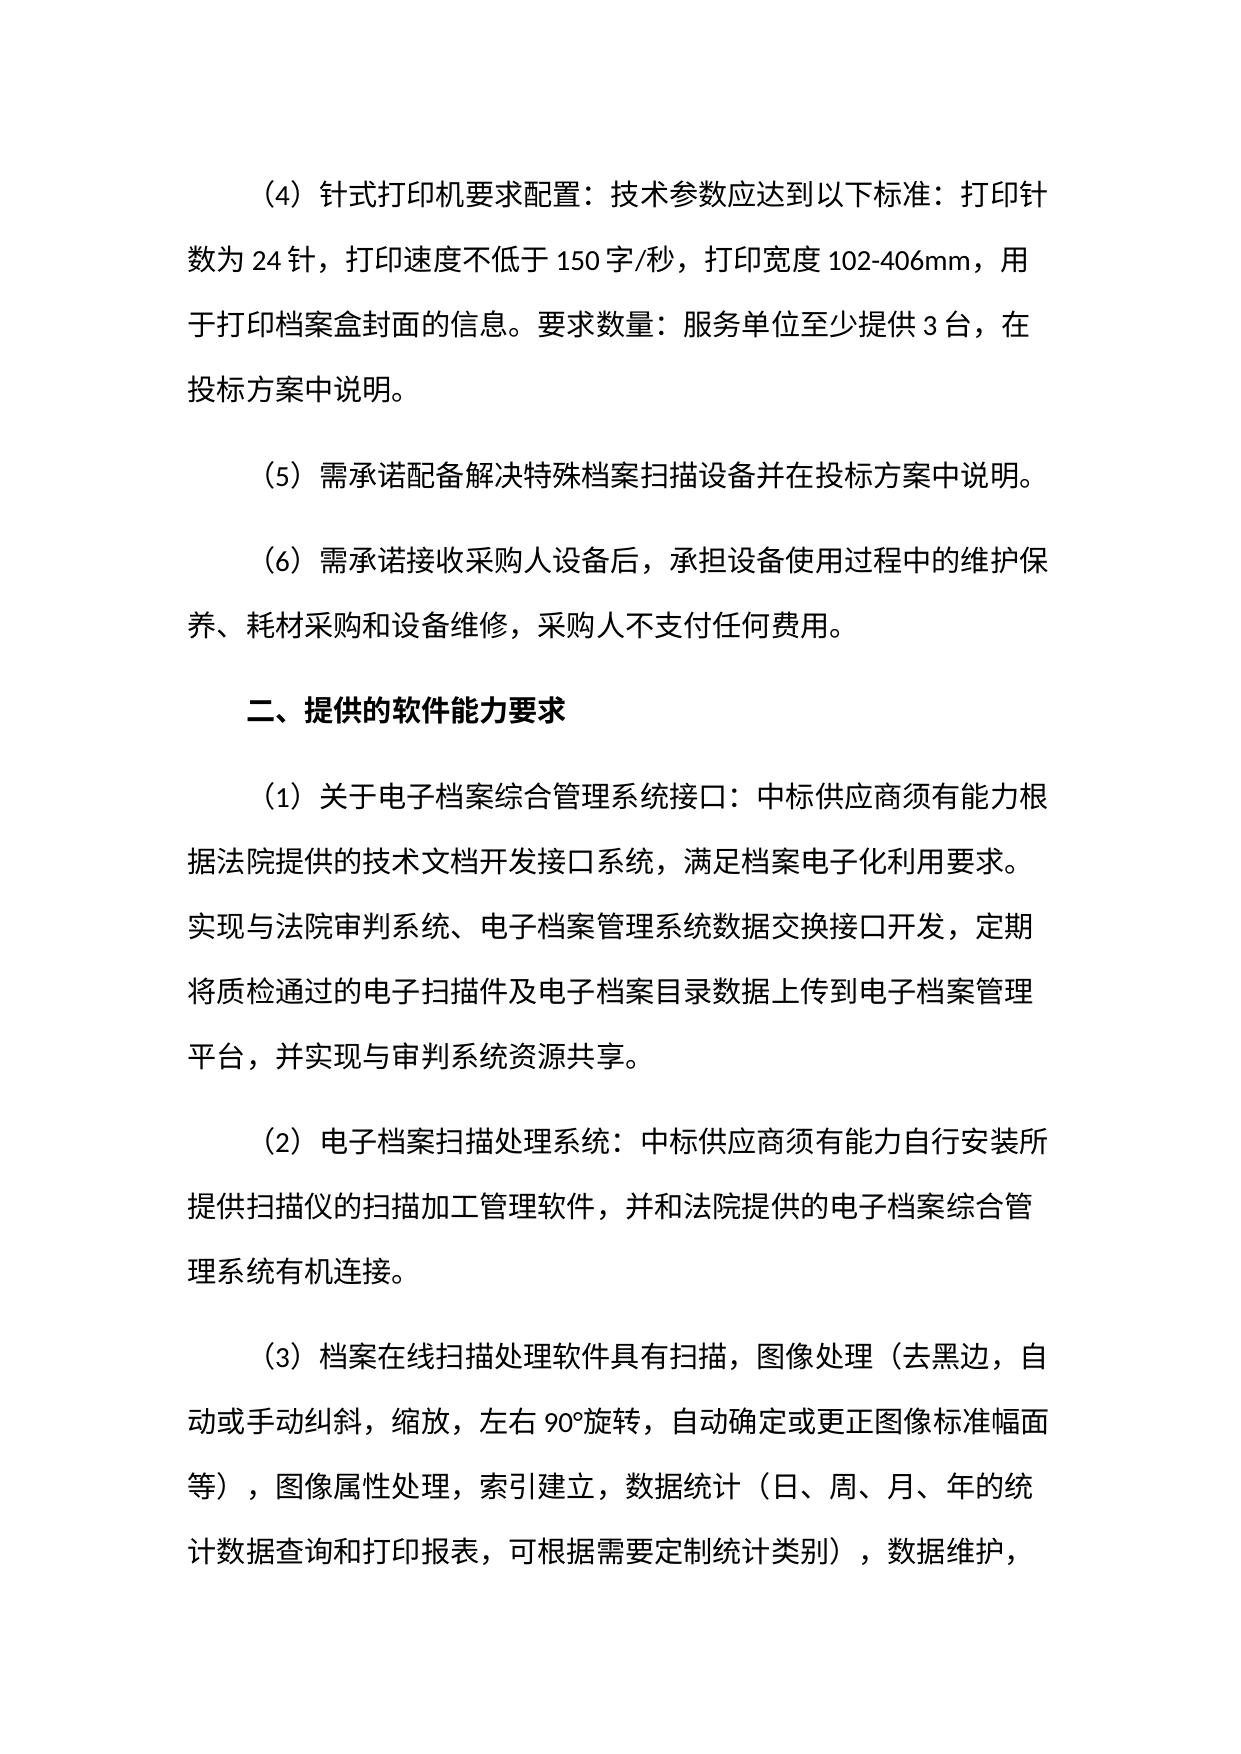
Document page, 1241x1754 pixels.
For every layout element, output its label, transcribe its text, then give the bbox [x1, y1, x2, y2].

text （2）电子档案扫描处理系统：中标供应商须有能力自行安装所提供扫描仪的扫描加工管理软件，并和法院提供的电子档案综合管理系统有机连接。 [187, 1108, 1053, 1303]
text （4）针式打印机要求配置：技术参数应达到以下标准：打印针数为24针，打印速度不低于150字/秒，打印宽度102-406mm，用于打印档案盒封面的信息。要求数量：服务单位至少提供3台，在投标方案中说明。 [187, 162, 1053, 422]
text （5）需承诺配备解决特殊档案扫描设备并在投标方案中说明。 [187, 442, 1053, 507]
text （1）关于电子档案综合管理系统接口：中标供应商须有能力根据法院提供的技术文档开发接口系统，满足档案电子化利用要求。实现与法院审判系统、电子档案管理系统数据交换接口开发，定期将质检通过的电子扫描件及电子档案目录数据上传到电子档案管理平台，并实现与审判系统资源共享。 [187, 763, 1053, 1088]
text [187, 1324, 1053, 1584]
text （6）需承诺接收采购人设备后，承担设备使用过程中的维护保养、耗材采购和设备维修，采购人不支付任何费用。 [187, 528, 1053, 658]
text 二、提供的软件能力要求 [187, 678, 1053, 743]
